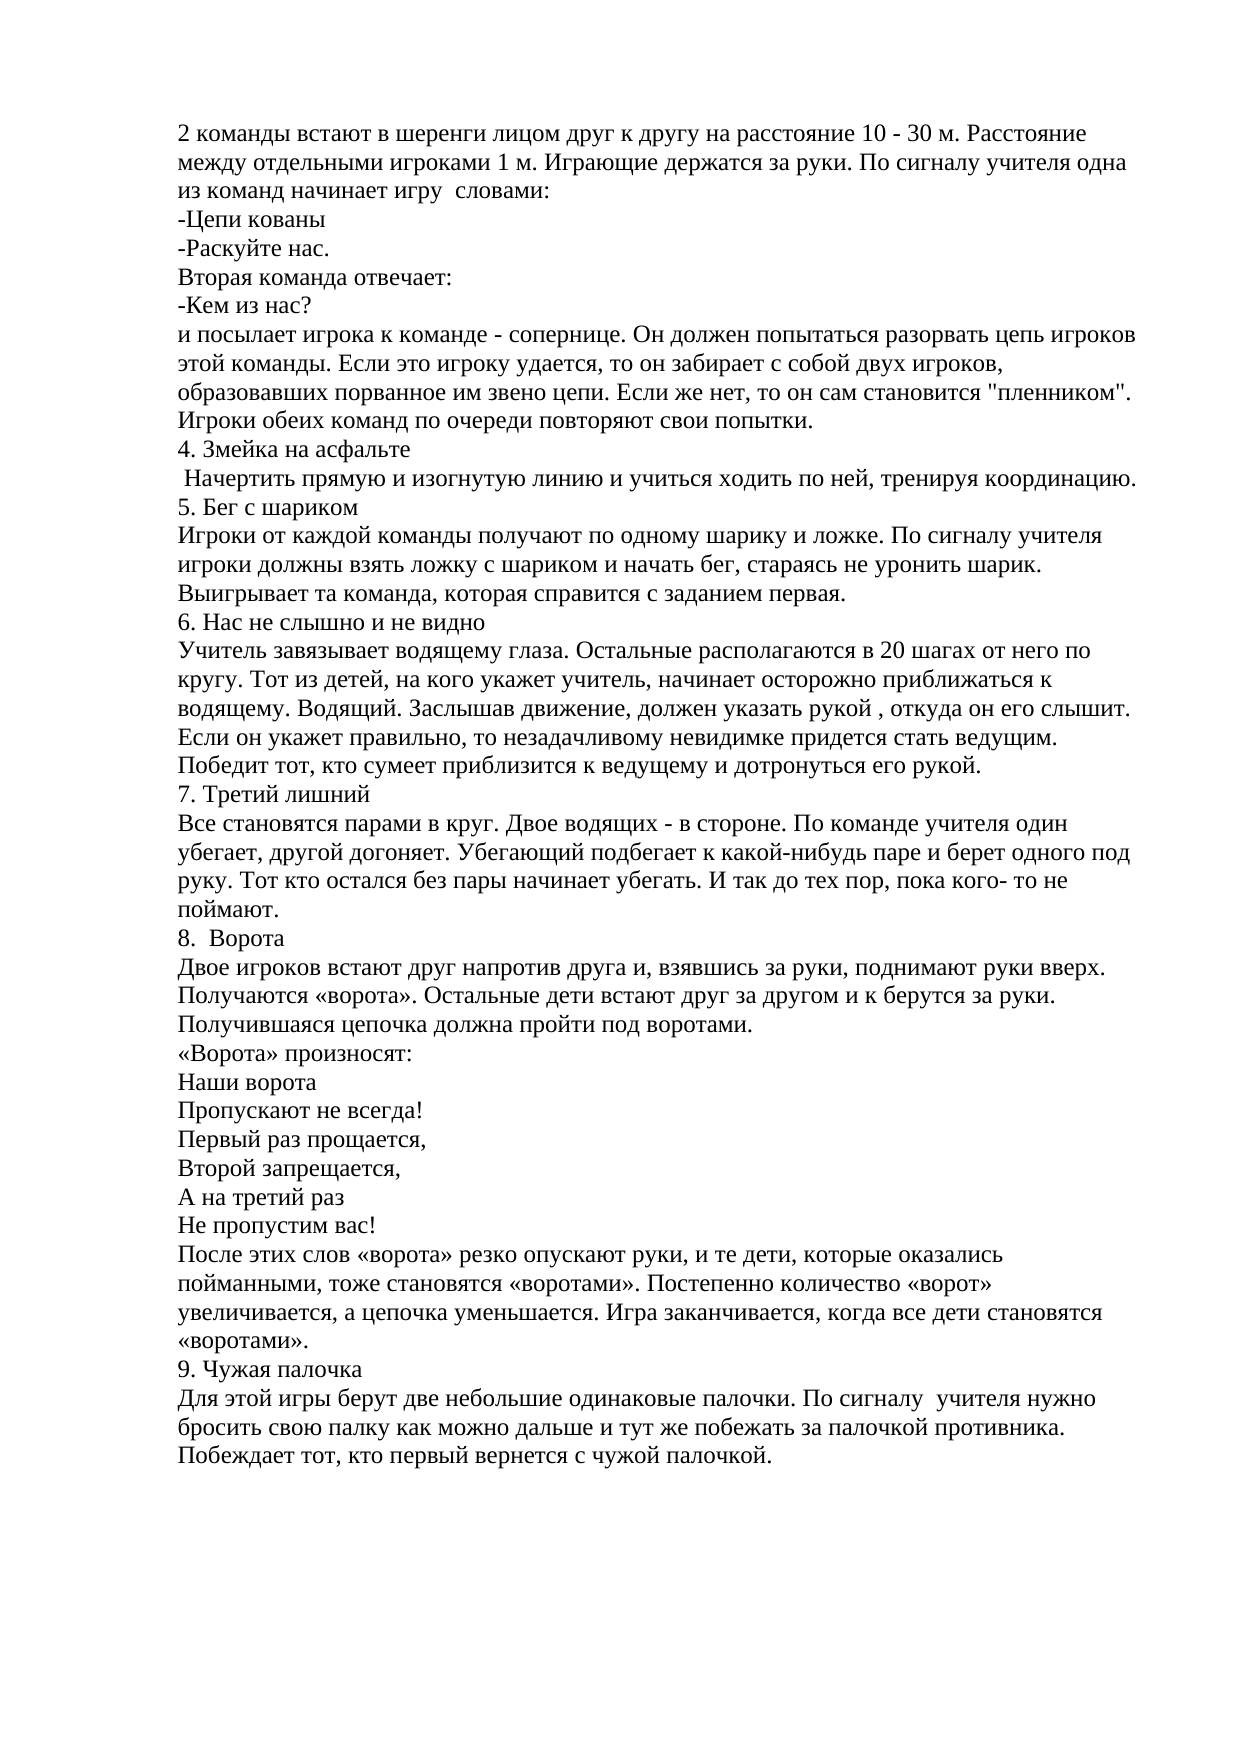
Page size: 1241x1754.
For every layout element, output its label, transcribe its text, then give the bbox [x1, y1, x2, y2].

text Все становятся парами в круг. Двое водящих - в стороне. По команде учителя один убегает, другой догоняет. Убегающий подбегает к какой-нибудь паре и берет одного под руку. Тот кто остался без пары начинает убегать. И так до тех пор, пока кого- то не поймают. [177, 808, 1152, 923]
text Двое игроков встают друг напротив друга и, взявшись за руки, поднимают руки вверх. Получаются «ворота». Остальные дети встают друг за другом и к берутся за руки. Получившаяся цепочка должна пройти под воротами. «Ворота» произносят: Наши ворота Пропускают не всегда! Первый раз прощается, Второй запрещается, А на третий раз Не пропустим вас! После этих слов «ворота» резко опускают руки, и те дети, которые оказались пойманными, тоже становятся «воротами». Постепенно количество «ворот» увеличивается, а цепочка уменьшается. Игра заканчивается, когда все дети становятся «воротами». [177, 952, 1152, 1354]
text Для этой игры берут две небольшие одинаковые палочки. По сигналу учителя нужно бросить свою палку как можно дальше и тут же побежать за палочкой противника. Побеждает тот, кто первый вернется с чужой палочкой. [177, 1383, 1152, 1469]
text Игроки от каждой команды получают по одному шарику и ложке. По сигналу учителя игроки должны взять ложку с шариком и начать бег, стараясь не уронить шарик. Выигрывает та команда, которая справится с заданием первая. [177, 521, 1152, 607]
text -Кем из нас? [177, 291, 1152, 319]
text 8. Ворота [177, 923, 1152, 952]
text 5. Бег с шариком [177, 492, 1152, 521]
text 7. Третий лишний [177, 779, 1152, 808]
text Учитель завязывает водящему глаза. Остальные располагаются в 20 шагах от него по кругу. Тот из детей, на кого укажет учитель, начинает осторожно приближаться к водящему. Водящий. Заслышав движение, должен указать рукой , откуда он его слышит. Если он укажет правильно, то незадачливому невидимке придется стать ведущим. Победит тот, кто сумеет приблизится к ведущему и дотронуться его рукой. [177, 636, 1152, 779]
text 2 команды встают в шеренги лицом друг к другу на расстояние 10 - 30 м. Расстояние между отдельными игроками 1 м. Играющие держатся за руки. По сигналу учителя одна из команд начинает игру словами: [177, 118, 1152, 204]
text -Цепи кованы [177, 204, 1152, 233]
text 4. Змейка на асфальте [177, 434, 1152, 463]
text 6. Нас не слышно и не видно [177, 607, 1152, 636]
text и посылает игрока к команде - сопернице. Он должен попытаться разорвать цепь игроков этой команды. Если это игроку удается, то он забирает с собой двух игроков, образовавших порванное им звено цепи. Если же нет, то он сам становится "пленником". Игроки обеих команд по очереди повторяют свои попытки. [177, 319, 1152, 434]
text Вторая команда отвечает: [177, 262, 1152, 291]
text -Раскуйте нас. [177, 233, 1152, 262]
text 9. Чужая палочка [177, 1354, 1152, 1383]
text Начертить прямую и изогнутую линию и учиться ходить по ней, тренируя координацию. [177, 463, 1152, 492]
